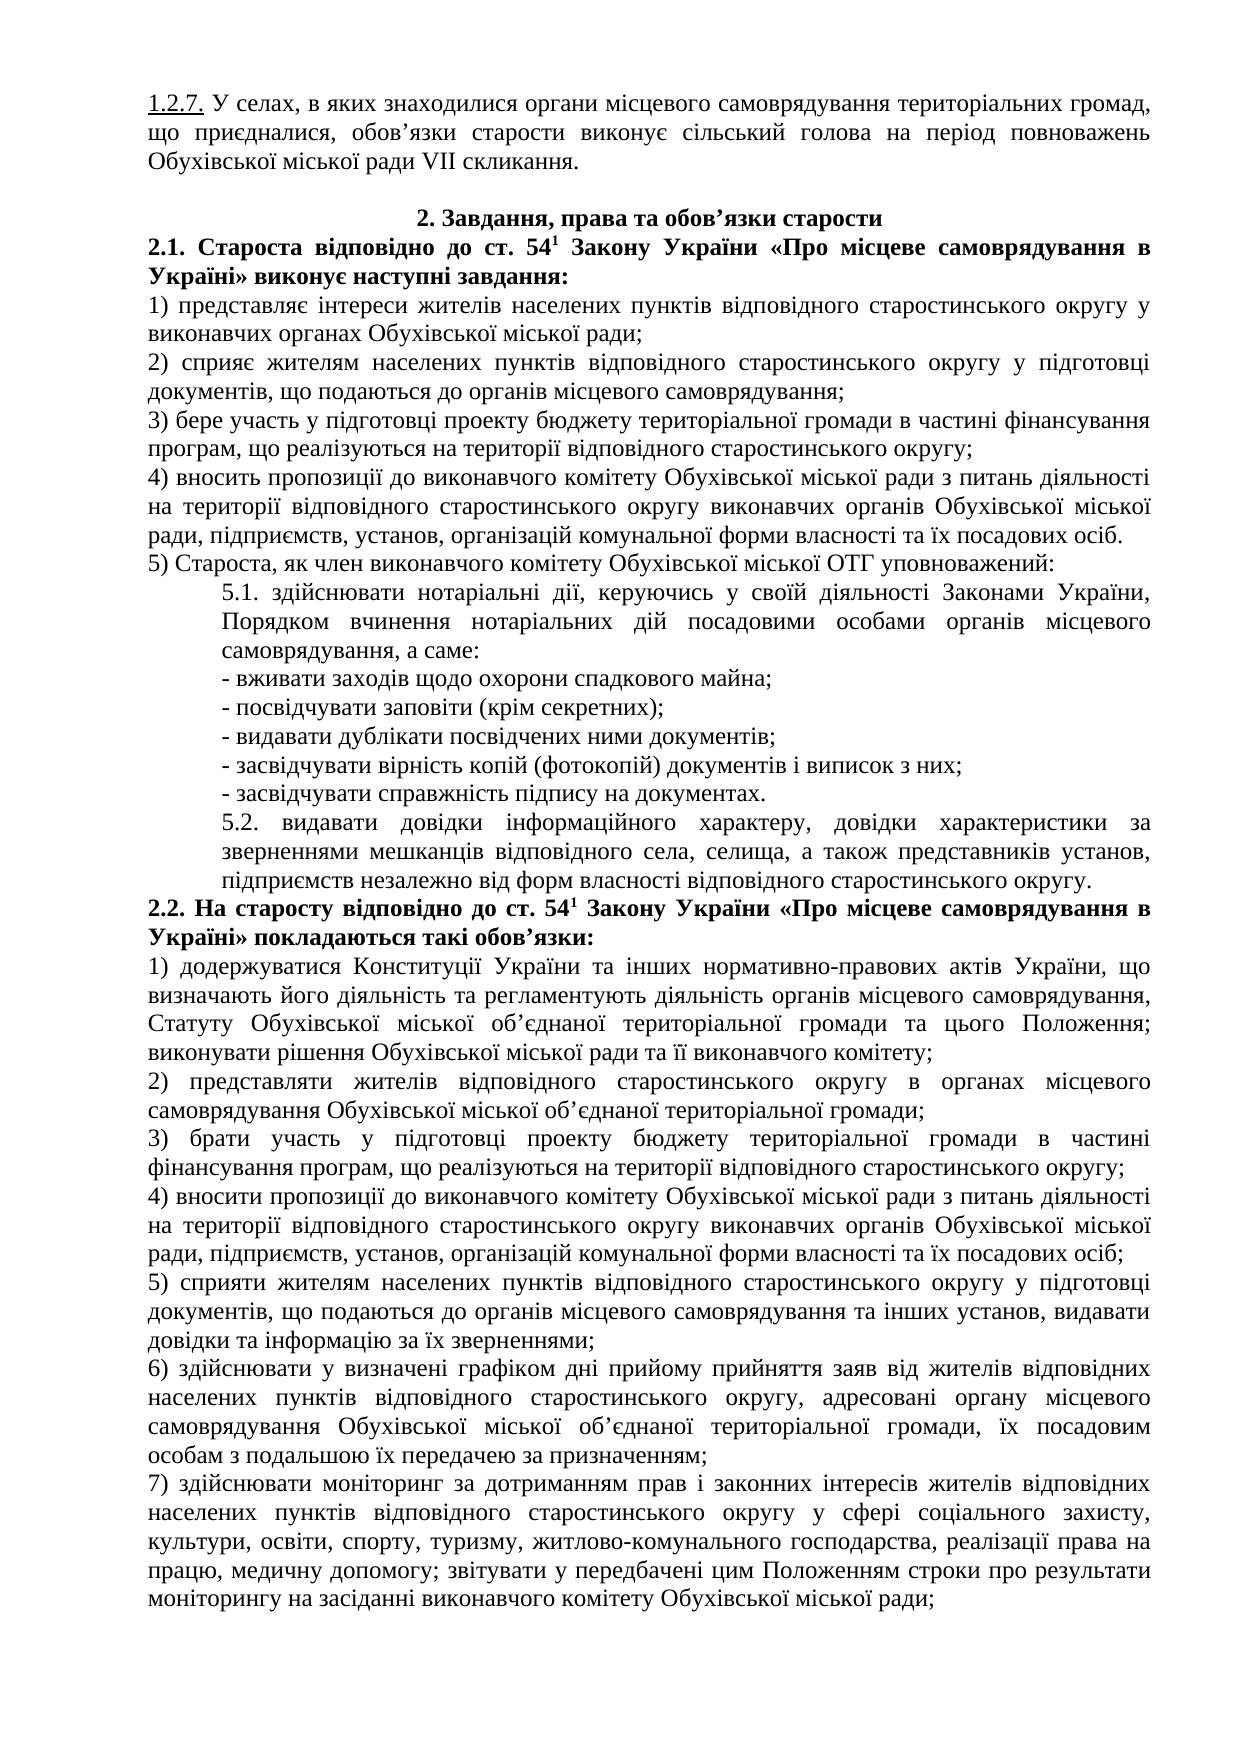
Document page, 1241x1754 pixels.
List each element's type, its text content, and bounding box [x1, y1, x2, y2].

text - засвідчувати вірність копій (фотокопій) документів і виписок з них; [221, 750, 1152, 778]
text 3) бере участь у підготовці проекту бюджету територіальної громади в частині фінансування програм, що реалізуються на території відповідного старостинського округу; [148, 405, 1152, 462]
text 1) додержуватися Конституції України та інших нормативно-правових актів України, що визначають його діяльність та регламентують діяльність органів місцевого самоврядування, Статуту Обухівської міської об’єднаної територіальної громади та цього Положення; виконувати рішення Обухівської міської ради та її виконавчого комітету; [148, 951, 1152, 1066]
text 7) здійснювати моніторинг за дотриманням прав і законних інтересів жителів відповідних населених пунктів відповідного старостинського округу у сфері соціального захисту, культури, освіти, спорту, туризму, житлово-комунального господарства, реалізації права на працю, медичну допомогу; звітувати у передбачені цим Положенням строки про результати моніторингу на засіданні виконавчого комітету Обухівської міської ради; [148, 1468, 1152, 1612]
text - засвідчувати справжність підпису на документах. [221, 778, 1152, 807]
text - видавати дублікати посвідчених ними документів; [221, 721, 1152, 750]
text 4) вносить пропозиції до виконавчого комітету Обухівської міської ради з питань діяльності на території відповідного старостинського округу виконавчих органів Обухівської міської ради, підприємств, установ, організацій комунальної форми власності та їх посадових осіб. [148, 462, 1152, 548]
text 2. Завдання, права та обов’язки старости [148, 203, 1152, 232]
text 2.2. На старосту відповідно до ст. 541 Закону України «Про місцеве самоврядування в Україні» покладаються такі обов’язки: [148, 893, 1152, 951]
text 5.2. видавати довідки інформаційного характеру, довідки характеристики за зверненнями мешканців відповідного села, селища, а також представників установ, підприємств незалежно від форм власності відповідного старостинського округу. [221, 807, 1152, 893]
text 2.1. Староста відповідно до ст. 541 Закону України «Про місцеве самоврядування в Україні» виконує наступні завдання: [148, 232, 1152, 290]
text 2) сприяє жителям населених пунктів відповідного старостинського округу у підготовці документів, що подаються до органів місцевого самоврядування; [148, 347, 1152, 405]
text 5) сприяти жителям населених пунктів відповідного старостинського округу у підготовці документів, що подаються до органів місцевого самоврядування та інших установ, видавати довідки та інформацію за їх зверненнями; [148, 1267, 1152, 1353]
text 1.2.7. У селах, в яких знаходилися органи місцевого самоврядування територіальних громад, що приєдналися, обов’язки старости виконує сільський голова на період повноважень Обухівської міської ради VII скликання. [148, 88, 1152, 175]
text 5.1. здійснювати нотаріальні дії, керуючись у своїй діяльності Законами України, Порядком вчинення нотаріальних дій посадовими особами органів місцевого самоврядування, а саме: [221, 577, 1152, 663]
text - вживати заходів щодо охорони спадкового майна; [221, 663, 1152, 692]
text 2) представляти жителів відповідного старостинського округу в органах місцевого самоврядування Обухівської міської об’єднаної територіальної громади; [148, 1066, 1152, 1123]
text 1) представляє інтереси жителів населених пунктів відповідного старостинського округу у виконавчих органах Обухівської міської ради; [148, 290, 1152, 347]
text 6) здійснювати у визначені графіком дні прийому прийняття заяв від жителів відповідних населених пунктів відповідного старостинського округу, адресовані органу місцевого самоврядування Обухівської міської об’єднаної територіальної громади, їх посадовим особам з подальшою їх передачею за призначенням; [148, 1353, 1152, 1468]
text 4) вносити пропозиції до виконавчого комітету Обухівської міської ради з питань діяльності на території відповідного старостинського округу виконавчих органів Обухівської міської ради, підприємств, установ, організацій комунальної форми власності та їх посадових осіб; [148, 1181, 1152, 1267]
text 3) брати участь у підготовці проекту бюджету територіальної громади в частині фінансування програм, що реалізуються на території відповідного старостинського округу; [148, 1123, 1152, 1181]
text 5) Староста, як член виконавчого комітету Обухівської міської ОТГ уповноважений: [148, 548, 1152, 577]
text - посвідчувати заповіти (крім секретних); [221, 692, 1152, 721]
